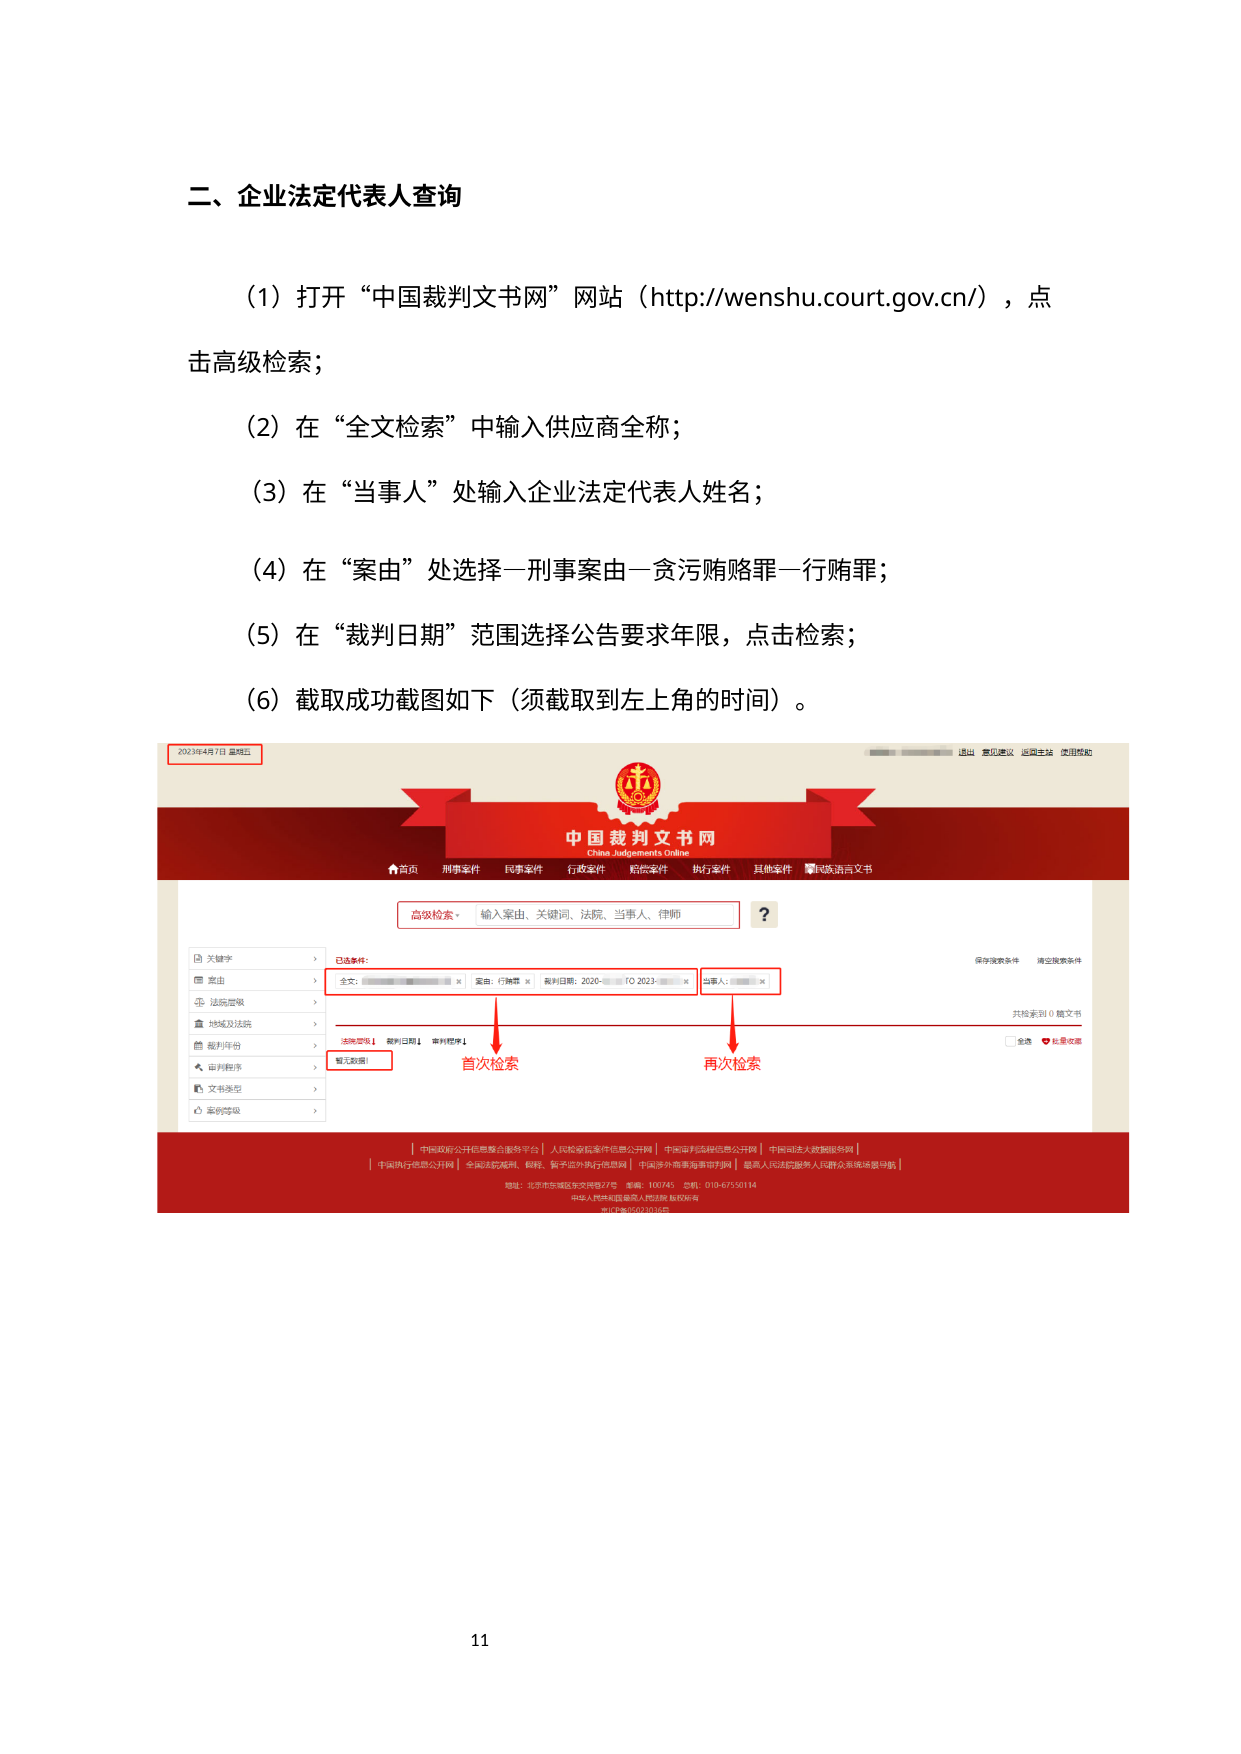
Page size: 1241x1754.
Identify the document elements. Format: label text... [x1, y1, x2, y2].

text （2）在“全文检索”中输入供应商全称； [187, 393, 1053, 458]
text （5）在“裁判日期”范围选择公告要求年限，点击检索； [187, 601, 1053, 666]
text （6）截取成功截图如下（须截取到左上角的时间）。 [187, 666, 1053, 731]
text （1）打开“中国裁判文书网”网站（http://wenshu.court.gov.cn/），点击高级检索； [187, 263, 1053, 393]
picture [157, 743, 1130, 1213]
text 二、企业法定代表人查询 [187, 162, 1053, 227]
text （3）在“当事人”处输入企业法定代表人姓名； [187, 458, 1053, 523]
text （4）在“案由”处选择—刑事案由—贪污贿赂罪—行贿罪； [187, 536, 1053, 601]
